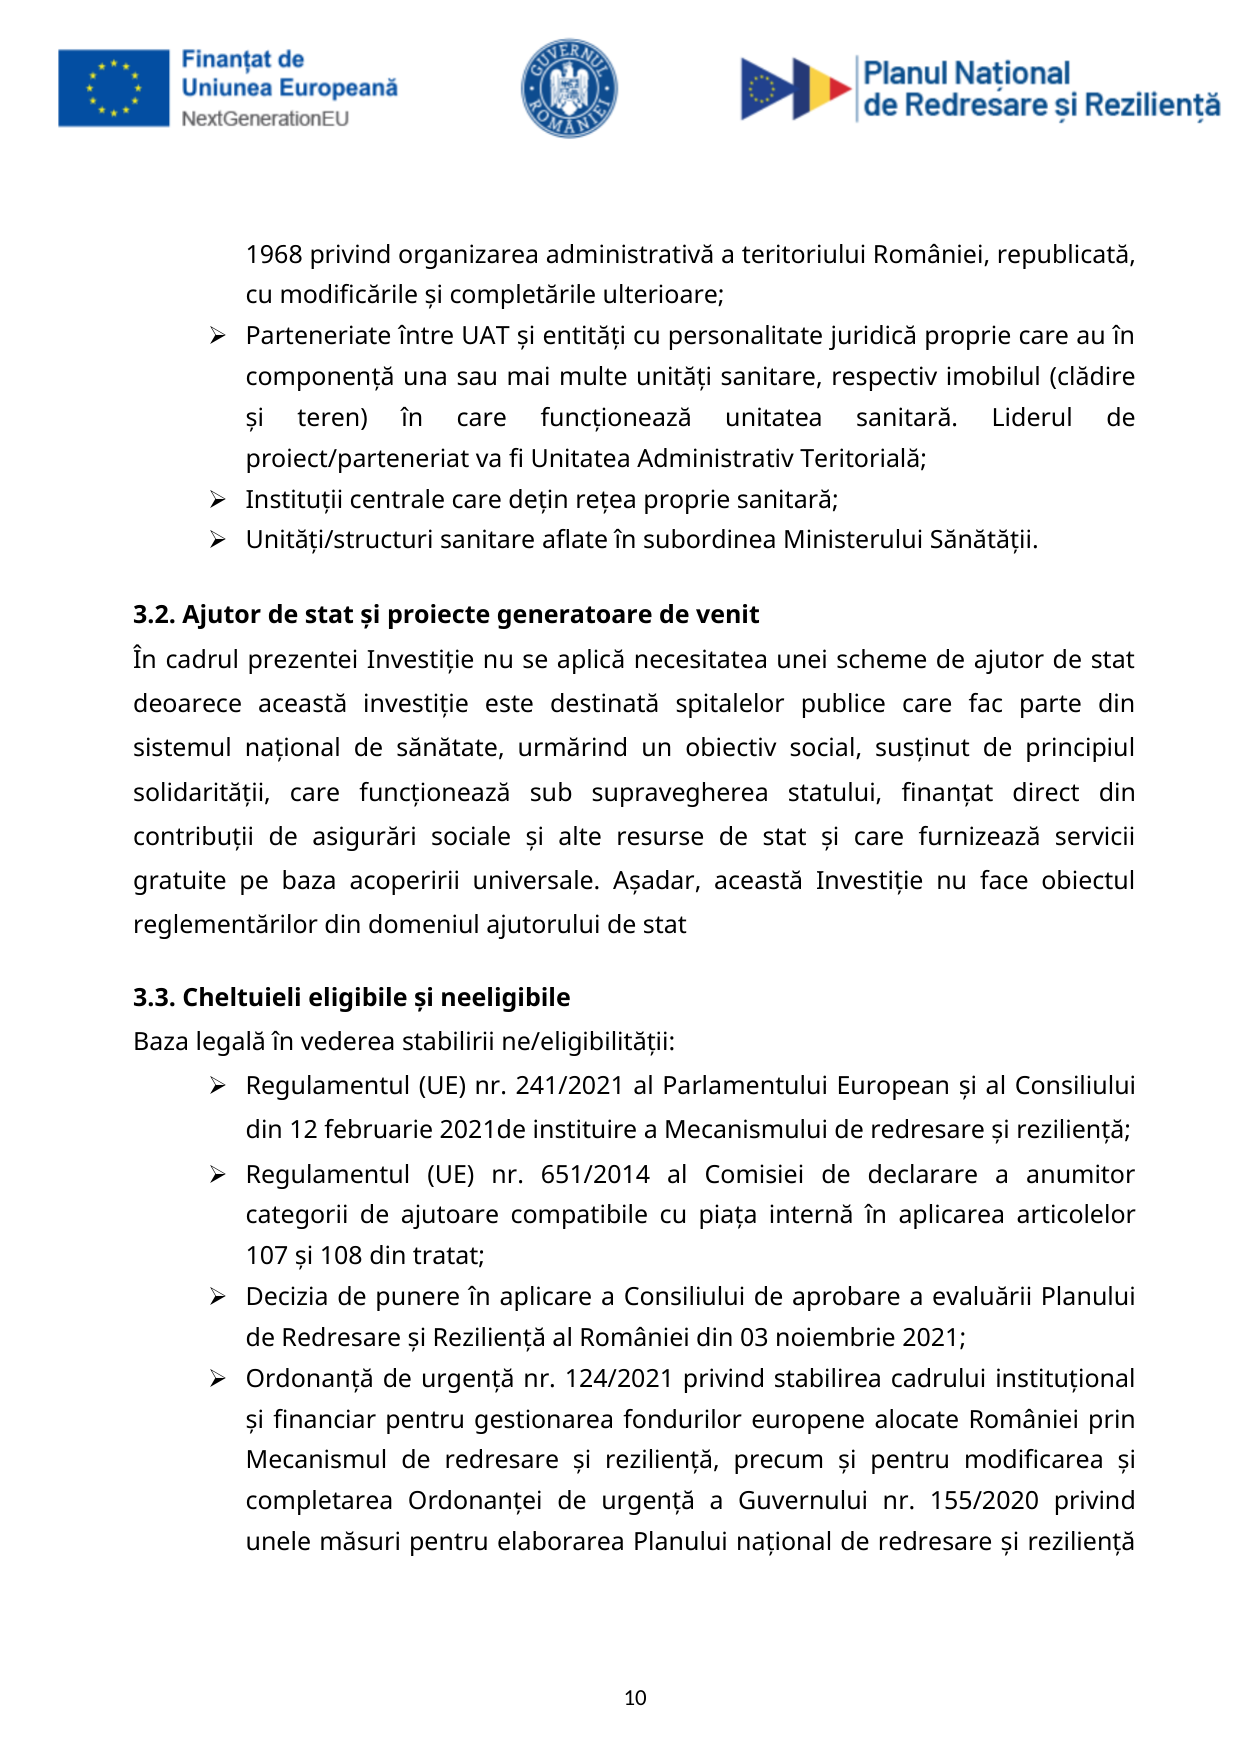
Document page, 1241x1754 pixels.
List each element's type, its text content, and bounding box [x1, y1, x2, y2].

text 3.2. Ajutor de stat și proiecte generatoare de venit [133, 597, 1137, 631]
list Instituții centrale care dețin rețea proprie sanitară; [208, 481, 1137, 515]
text În cadrul prezentei Investiție nu se aplică necesitatea unei scheme de ajutor de stat deoarece această investiție este destinată spitalelor publice care fac parte din sistemul național de sănătate, urmărind un obiectiv social, susținut de principiul solidarității, care funcționează sub supravegherea statului, finanțat direct din contribuții de asigurări sociale și alte resurse de stat și care furnizează servicii gratuite pe baza acoperirii universale. Așadar, această Investiție nu face obiectul reglementărilor din domeniul ajutorului de stat [133, 641, 1137, 941]
list Decizia de punere în aplicare a Consiliului de aprobare a evaluării Planului de Redresare și Reziliență al României din 03 noiembrie 2021; [208, 1279, 1137, 1354]
list Unități/structuri sanitare aflate în subordinea Ministerului Sănătății. [208, 522, 1137, 556]
text Baza legală în vederea stabilirii ne/eligibilității: [133, 1023, 1137, 1058]
list Regulamentul (UE) nr. 241/2021 al Parlamentului European și al Consiliului din 12 februarie 2021de instituire a Mecanismului de redresare și reziliență; [208, 1068, 1137, 1146]
list Parteneriate între UAT și entități cu personalitate juridică proprie care au în componență una sau mai multe unități sanitare, respectiv imobilul (clădire și teren) în care funcționează unitatea sanitară. Liderul de proiect/parteneriat va fi Unitatea Administrativ Teritorială; [208, 318, 1137, 474]
list Regulamentul (UE) nr. 651/2014 al Comisiei de declarare a anumitor categorii de ajutoare compatibile cu piața internă în aplicarea articolelor 107 și 108 din tratat; [208, 1156, 1137, 1272]
picture [0, 17, 1228, 162]
text 3.3. Cheltuieli eligibile și neeligibile [133, 979, 1137, 1013]
